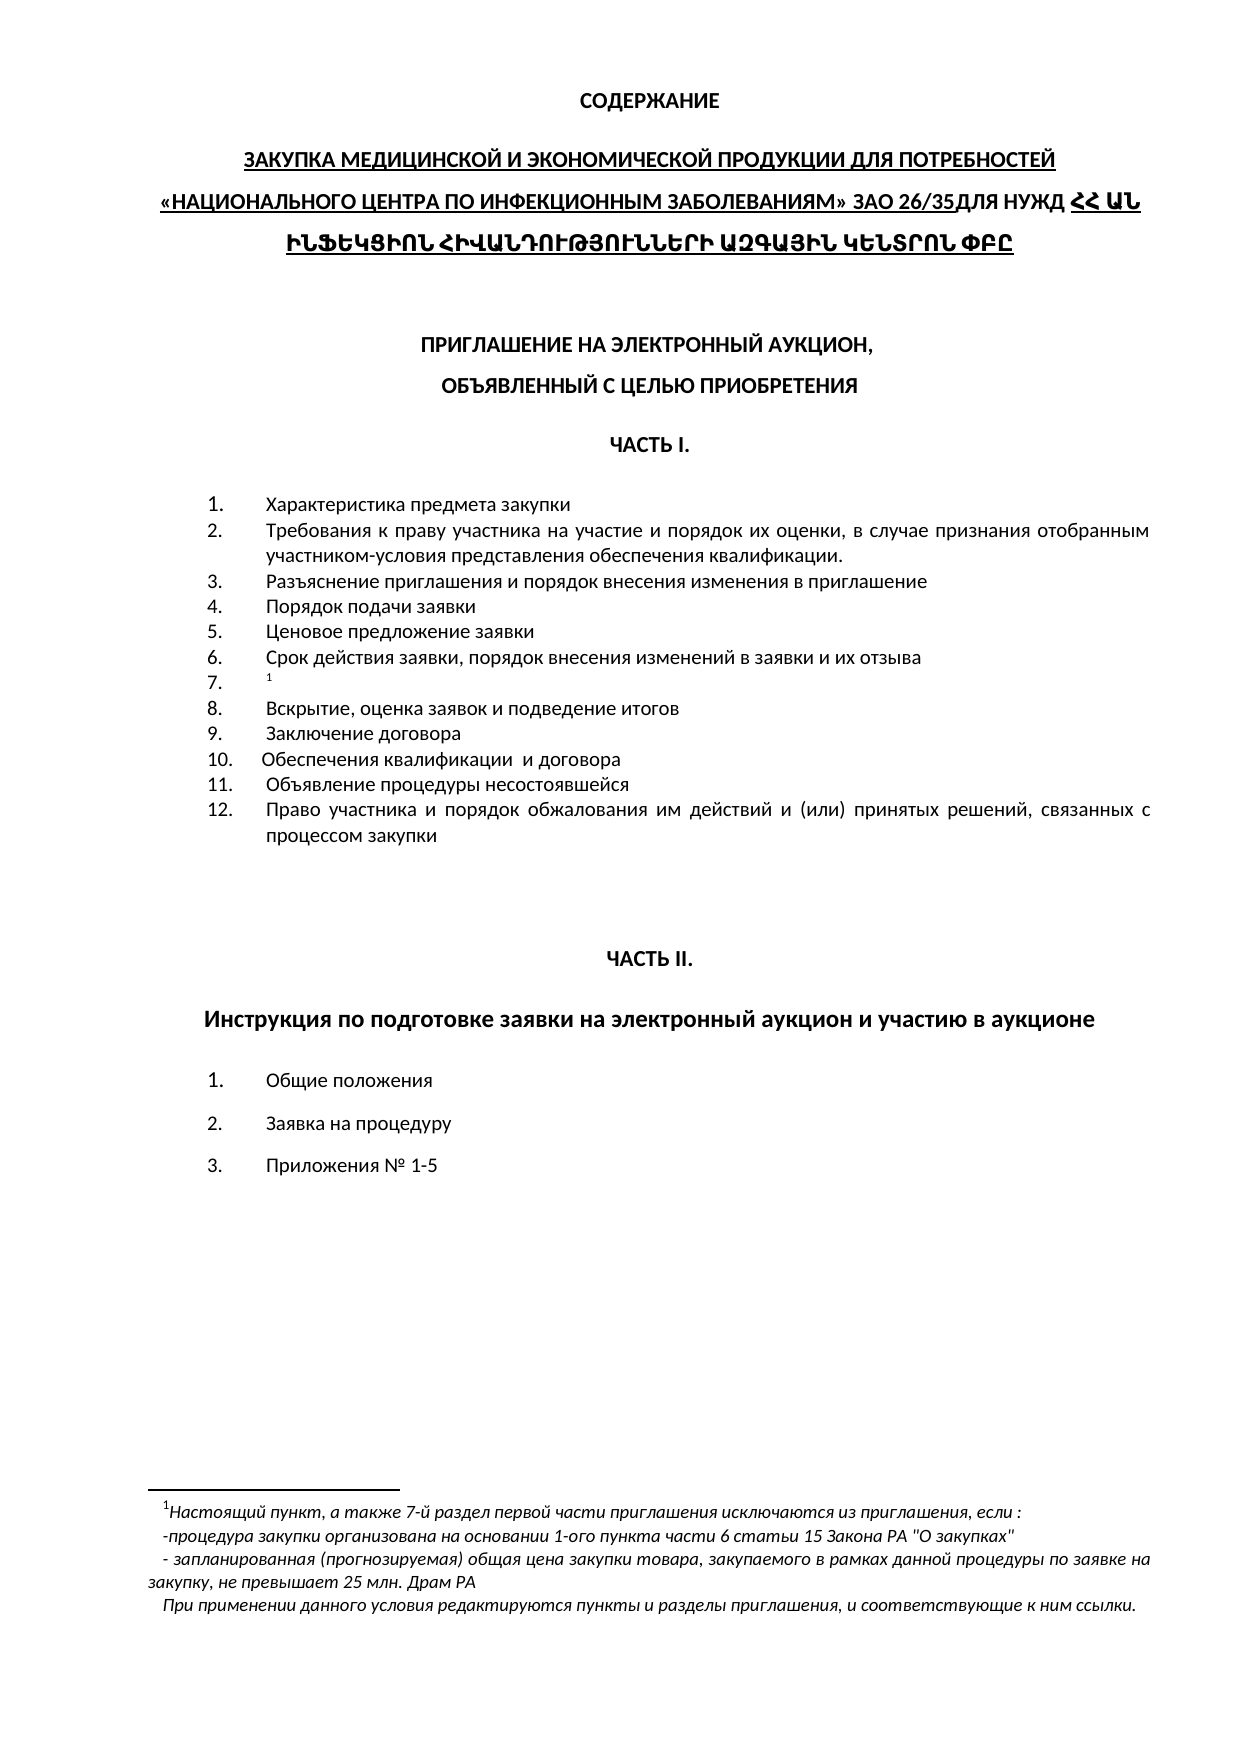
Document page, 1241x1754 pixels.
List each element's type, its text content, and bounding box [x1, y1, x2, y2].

text 9. Заключение договора [207, 720, 1152, 746]
text СОДЕРЖАНИЕ [148, 86, 1152, 114]
text 12. Право участника и порядок обжалования им действий и (или) принятых решений, связанных с процессом закупки [207, 797, 1152, 847]
text 2. Требования к праву участника на участие и порядок их оценки, в случае признания отобранным участником-условия представления обеспечения квалификации. [207, 517, 1152, 568]
text ЧАСТЬ I. [148, 430, 1152, 458]
text 1. Характеристика предмета закупки [207, 489, 1152, 517]
text 1. Общие положения [207, 1065, 1152, 1093]
text ПРИГЛАШЕНИЕ НА ЭЛЕКТРОННЫЙ АУКЦИОН, ОБЪЯВЛЕННЫЙ С ЦЕЛЬЮ ПРИОБРЕТЕНИЯ [148, 330, 1152, 400]
text 4. Порядок подачи заявки [207, 593, 1152, 619]
text 11. Объявление процедуры несостоявшейся [207, 771, 1152, 797]
text 7. [207, 669, 1152, 695]
text ЗАКУПКА МЕДИЦИНСКОЙ И ЭКОНОМИЧЕСКОЙ ПРОДУКЦИИ ДЛЯ ПОТРЕБНОСТЕЙ «НАЦИОНАЛЬНОГО ЦЕНТРА ПО ИНФЕКЦИОННЫМ ЗАБОЛЕВАНИЯМ» ЗАО 26/35ДЛЯ НУЖД ՀՀ ԱՆ ԻՆՖԵԿՑԻՈՆ ՀԻՎԱՆԴՈՒԹՅՈՒՆՆԵՐԻ ԱԶԳԱՅԻՆ ԿԵՆՏՐՈՆ ՓԲԸ [148, 145, 1152, 257]
text 8. Вскрытие, оценка заявок и подведение итогов [207, 695, 1152, 720]
text 3. Приложения № 1-5 [207, 1152, 1152, 1177]
text 3. Разъяснение приглашения и порядок внесения изменения в приглашение [207, 568, 1152, 593]
text ЧАСТЬ II. [148, 944, 1152, 972]
text Инструкция по подготовке заявки на электронный аукцион и участию в аукционе [148, 1003, 1152, 1033]
text 2. Заявка на процедуру [207, 1110, 1152, 1135]
text 6. Срок действия заявки, порядок внесения изменений в заявки и их отзыва [207, 644, 1152, 669]
text 10. Обеспечения квалификации и договора [207, 746, 1152, 771]
text 5. Ценовое предложение заявки [207, 619, 1152, 644]
